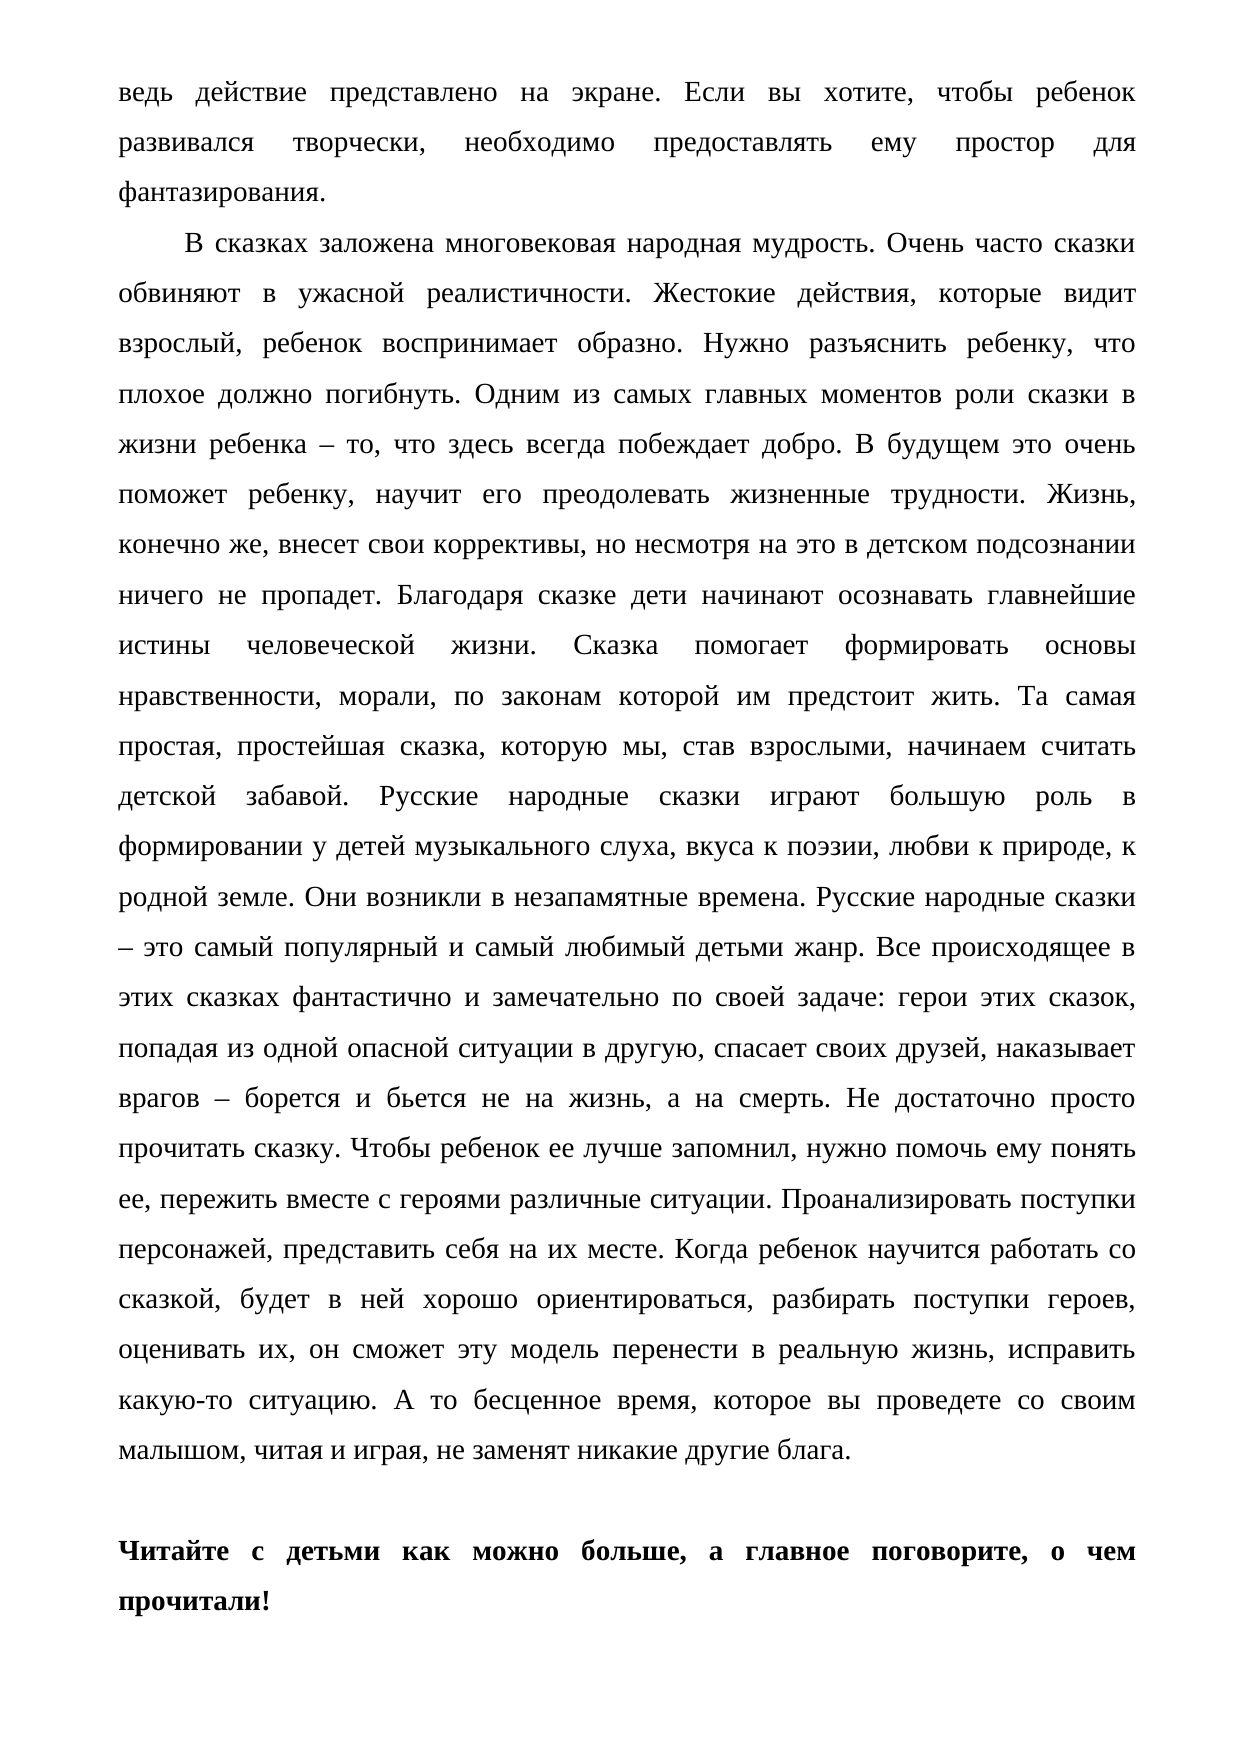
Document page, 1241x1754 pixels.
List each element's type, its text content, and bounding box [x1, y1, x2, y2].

text Читайте с детьми как можно больше, а главное поговорите, о чем прочитали! [118, 1533, 1137, 1617]
text В сказках заложена многовековая народная мудрость. Очень часто сказки обвиняют в ужасной реалистичности. Жестокие действия, которые видит взрослый, ребенок воспринимает образно. Нужно разъяснить ребенку, что плохое должно погибнуть. Одним из самых главных моментов роли сказки в жизни ребенка – то, что здесь всегда побеждает добро. В будущем это очень поможет ребенку, научит его преодолевать жизненные трудности. Жизнь, конечно же, внесет свои коррективы, но несмотря на это в детском подсознании ничего не пропадет. Благодаря сказке дети начинают осознавать главнейшие истины человеческой жизни. Сказка помогает формировать основы нравственности, морали, по законам которой им предстоит жить. Та самая простая, простейшая сказка, которую мы, став взрослыми, начинаем считать детской забавой. Русские народные сказки играют большую роль в формировании у детей музыкального слуха, вкуса к поэзии, любви к природе, к родной земле. Они возникли в незапамятные времена. Русские народные сказки – это самый популярный и самый любимый детьми жанр. Все происходящее в этих сказках фантастично и замечательно по своей задаче: герои этих сказок, попадая из одной опасной ситуации в другую, спасает своих друзей, наказывает врагов – борется и бьется не на жизнь, а на смерть. Не достаточно просто прочитать сказку. Чтобы ребенок ее лучше запомнил, нужно помочь ему понять ее, пережить вместе с героями различные ситуации. Проанализировать поступки персонажей, представить себя на их месте. Когда ребенок научится работать со сказкой, будет в ней хорошо ориентироваться, разбирать поступки героев, оценивать их, он сможет эту модель перенести в реальную жизнь, исправить какую-то ситуацию. А то бесценное время, которое вы проведете со своим малышом, читая и играя, не заменят никакие другие блага. [118, 225, 1137, 1466]
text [118, 74, 1137, 208]
